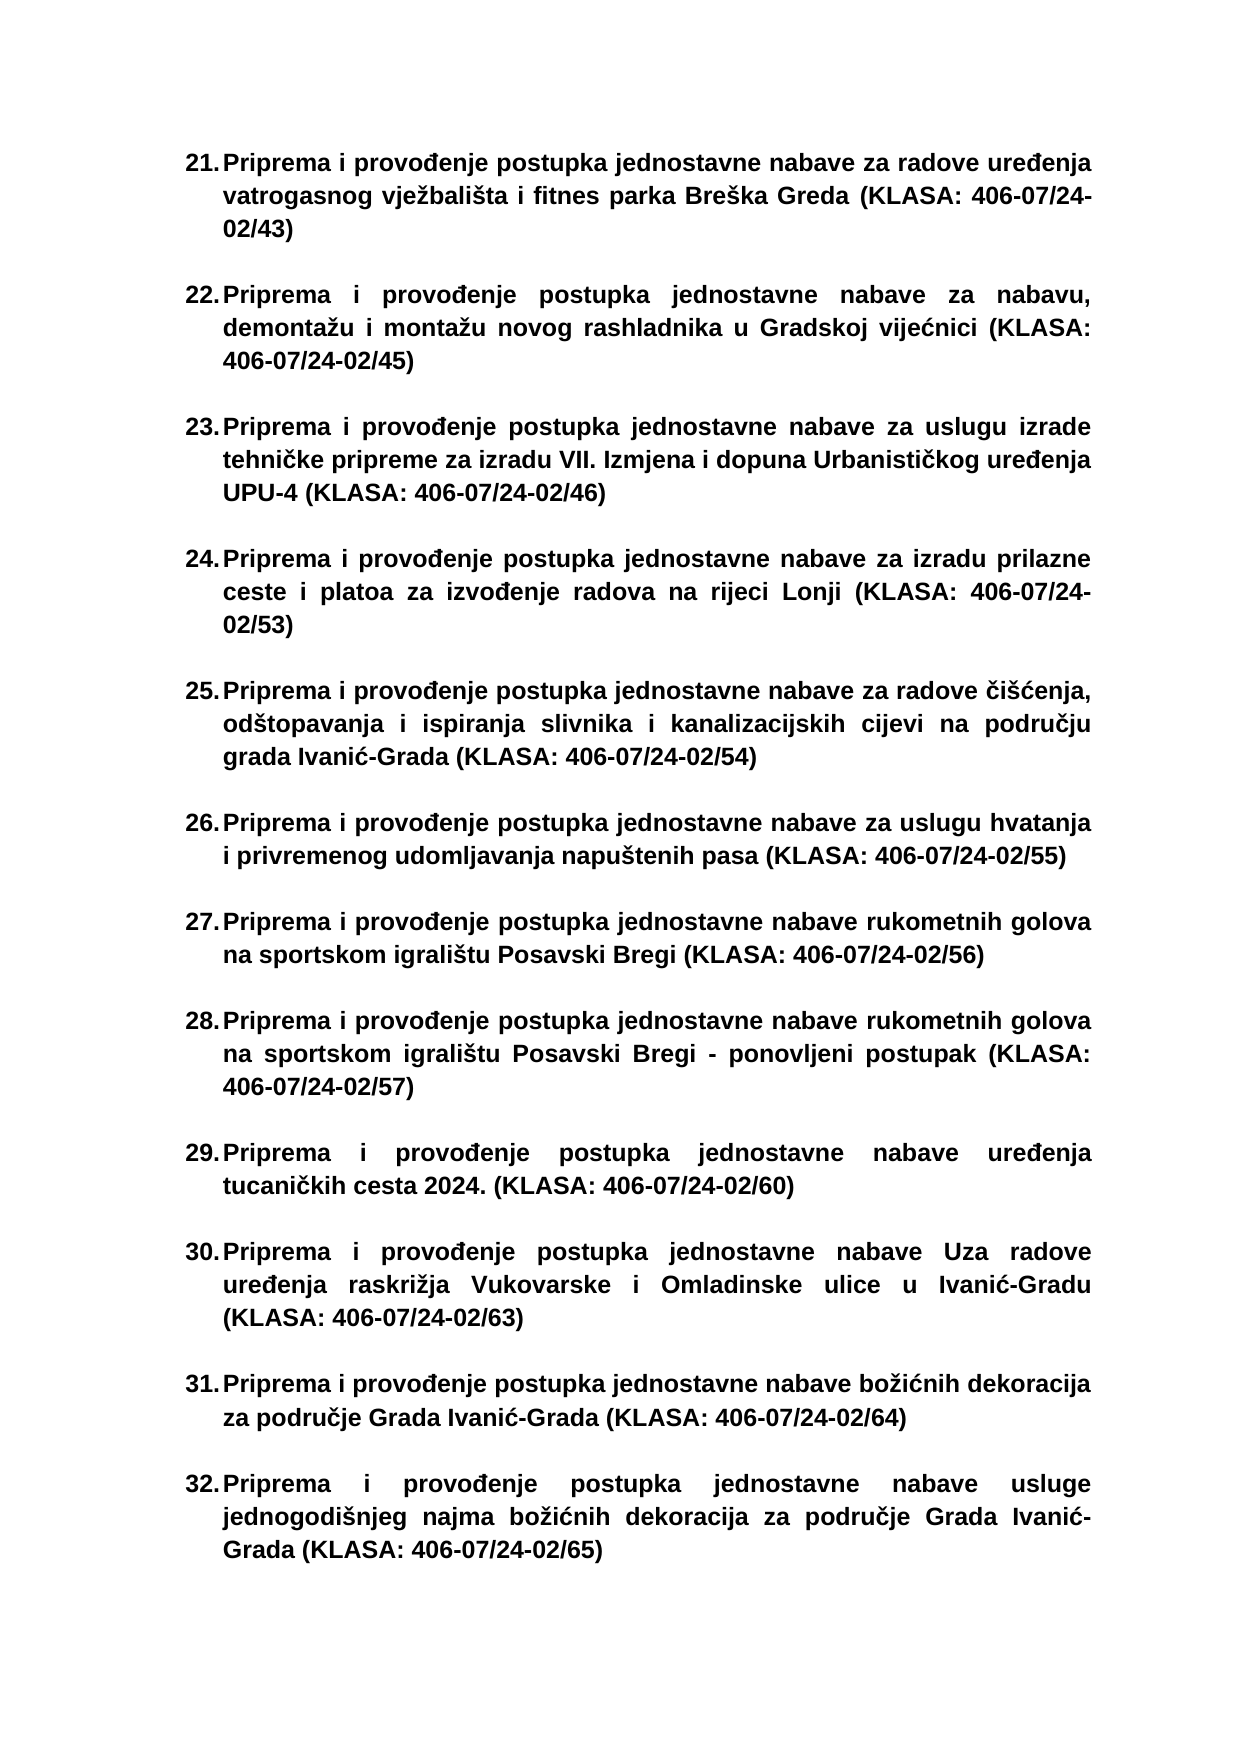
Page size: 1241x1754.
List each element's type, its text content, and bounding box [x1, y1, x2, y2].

list Priprema i provođenje postupka jednostavne nabave usluge jednogodišnjeg najma božićnih dekoracija za područje Grada Ivanić-Grada (KLASA: 406-07/24-02/65) [185, 1468, 1092, 1563]
list Priprema i provođenje postupka jednostavne nabave rukometnih golova na sportskom igralištu Posavski Bregi - ponovljeni postupak (KLASA: 406-07/24-02/57) [185, 1006, 1092, 1101]
list Priprema i provođenje postupka jednostavne nabave Uza radove uređenja raskrižja Vukovarske i Omladinske ulice u Ivanić-Gradu (KLASA: 406-07/24-02/63) [185, 1237, 1092, 1332]
list Priprema i provođenje postupka jednostavne nabave za uslugu hvatanja i privremenog udomljavanja napuštenih pasa (KLASA: 406-07/24-02/55) [185, 808, 1092, 870]
list Priprema i provođenje postupka jednostavne nabave za nabavu, demontažu i montažu novog rashladnika u Gradskoj vijećnici (KLASA: 406-07/24-02/45) [185, 280, 1092, 374]
list Priprema i provođenje postupka jednostavne nabave za izradu prilazne ceste i platoa za izvođenje radova na rijeci Lonji (KLASA: 406-07/24-02/53) [185, 544, 1092, 639]
list Priprema i provođenje postupka jednostavne nabave uređenja tucaničkih cesta 2024. (KLASA: 406-07/24-02/60) [185, 1138, 1092, 1200]
list Priprema i provođenje postupka jednostavne nabave za uslugu izrade tehničke pripreme za izradu VII. Izmjena i dopuna Urbanističkog uređenja UPU-4 (KLASA: 406-07/24-02/46) [185, 412, 1092, 507]
list Priprema i provođenje postupka jednostavne nabave božićnih dekoracija za područje Grada Ivanić-Grada (KLASA: 406-07/24-02/64) [185, 1369, 1092, 1431]
list Priprema i provođenje postupka jednostavne nabave za radove uređenja vatrogasnog vježbališta i fitnes parka Breška Greda (KLASA: 406-07/24-02/43) [185, 148, 1092, 242]
list Priprema i provođenje postupka jednostavne nabave rukometnih golova na sportskom igralištu Posavski Bregi (KLASA: 406-07/24-02/56) [185, 907, 1092, 969]
list Priprema i provođenje postupka jednostavne nabave za radove čišćenja, odštopavanja i ispiranja slivnika i kanalizacijskih cijevi na području grada Ivanić-Grada (KLASA: 406-07/24-02/54) [185, 676, 1092, 771]
